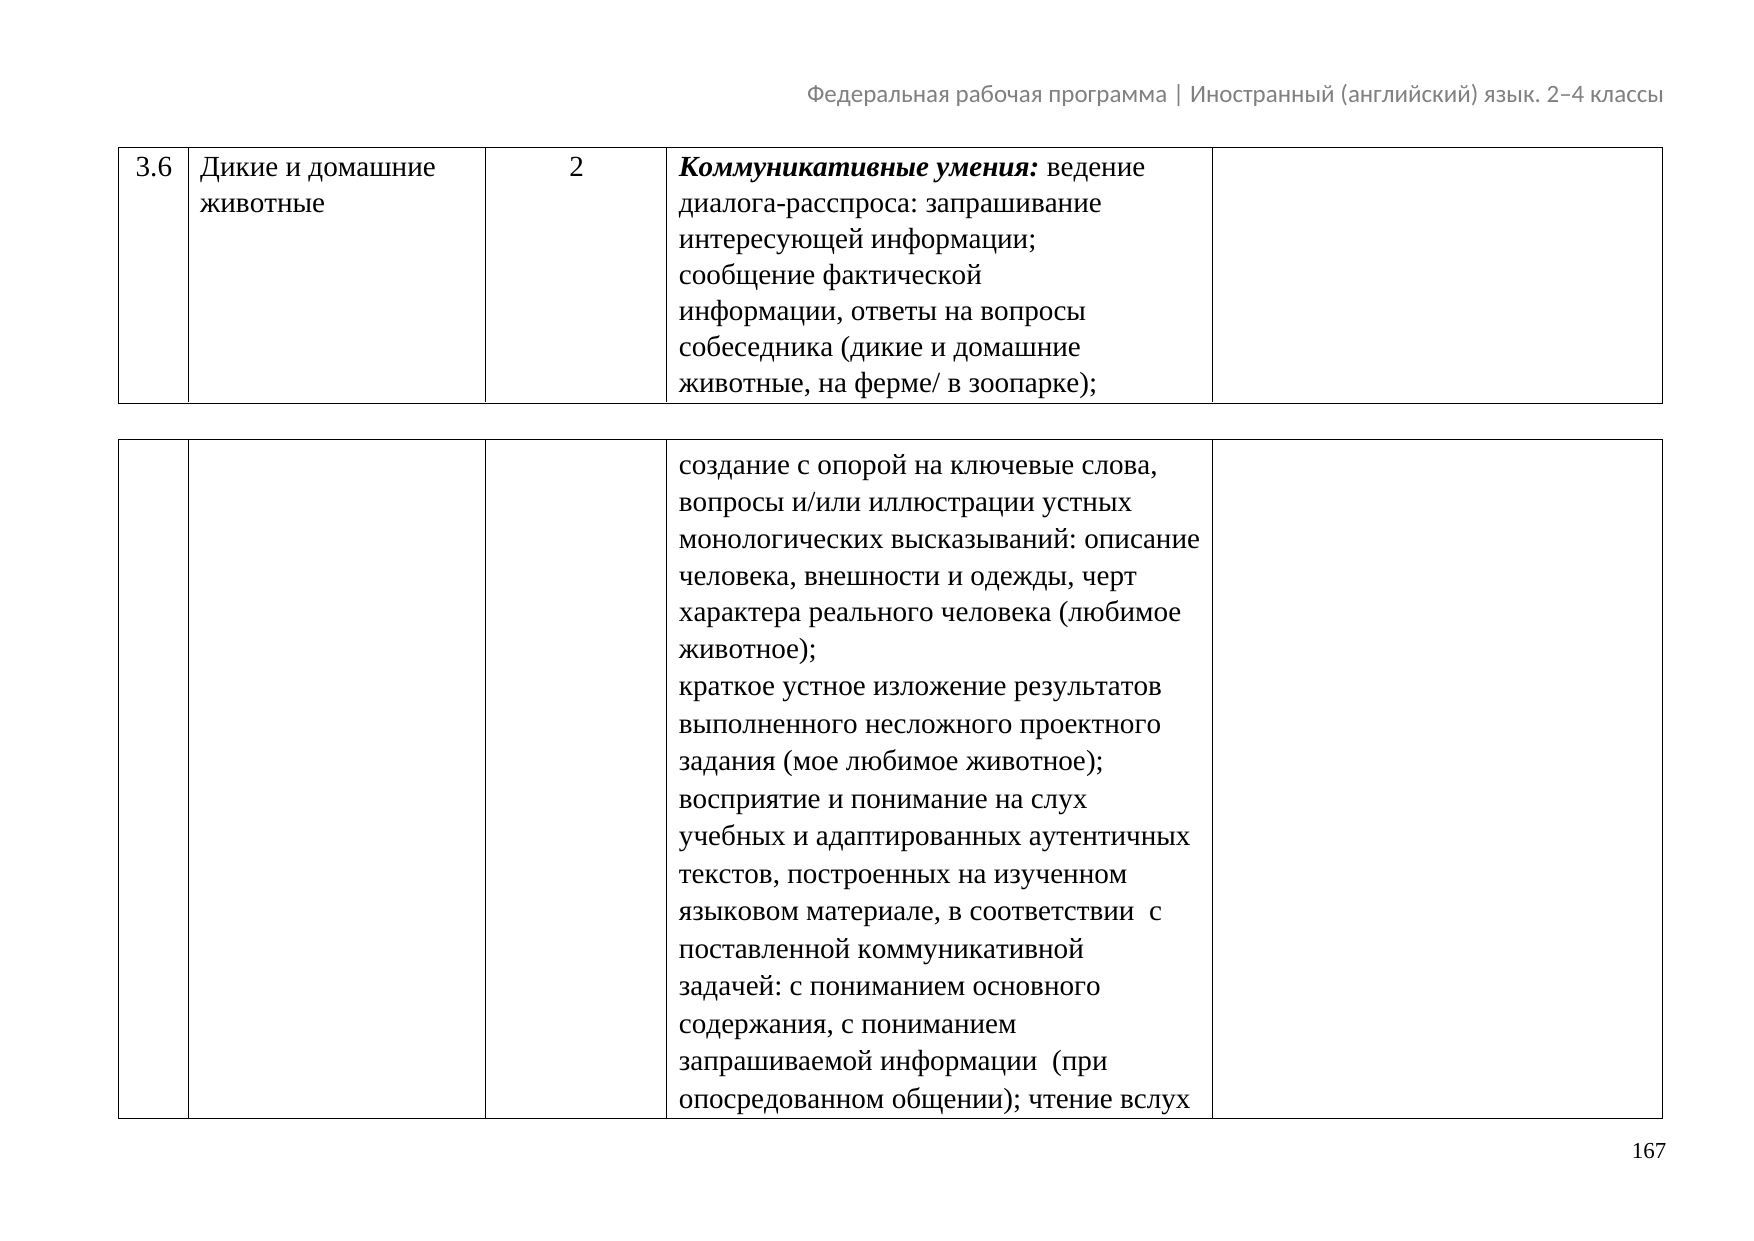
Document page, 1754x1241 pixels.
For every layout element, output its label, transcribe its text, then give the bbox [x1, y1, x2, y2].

table_header [1213, 440, 1662, 1118]
table_header [1213, 148, 1662, 402]
table_header [486, 440, 666, 1118]
table_header [119, 440, 188, 1118]
table_header [189, 440, 485, 1118]
table_cell 3.6 [119, 148, 188, 402]
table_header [667, 440, 1212, 1118]
table_cell Дикие и домашние животные [189, 148, 485, 402]
table_cell Коммуникативные умения: ведение диалога-расспроса: запрашивание интересующей информации; сообщение фактической информации, ответы на вопросы собеседника (дикие и домашние животные, на ферме/ в зоопарке); [667, 148, 1212, 402]
table_cell 2 [486, 148, 666, 402]
